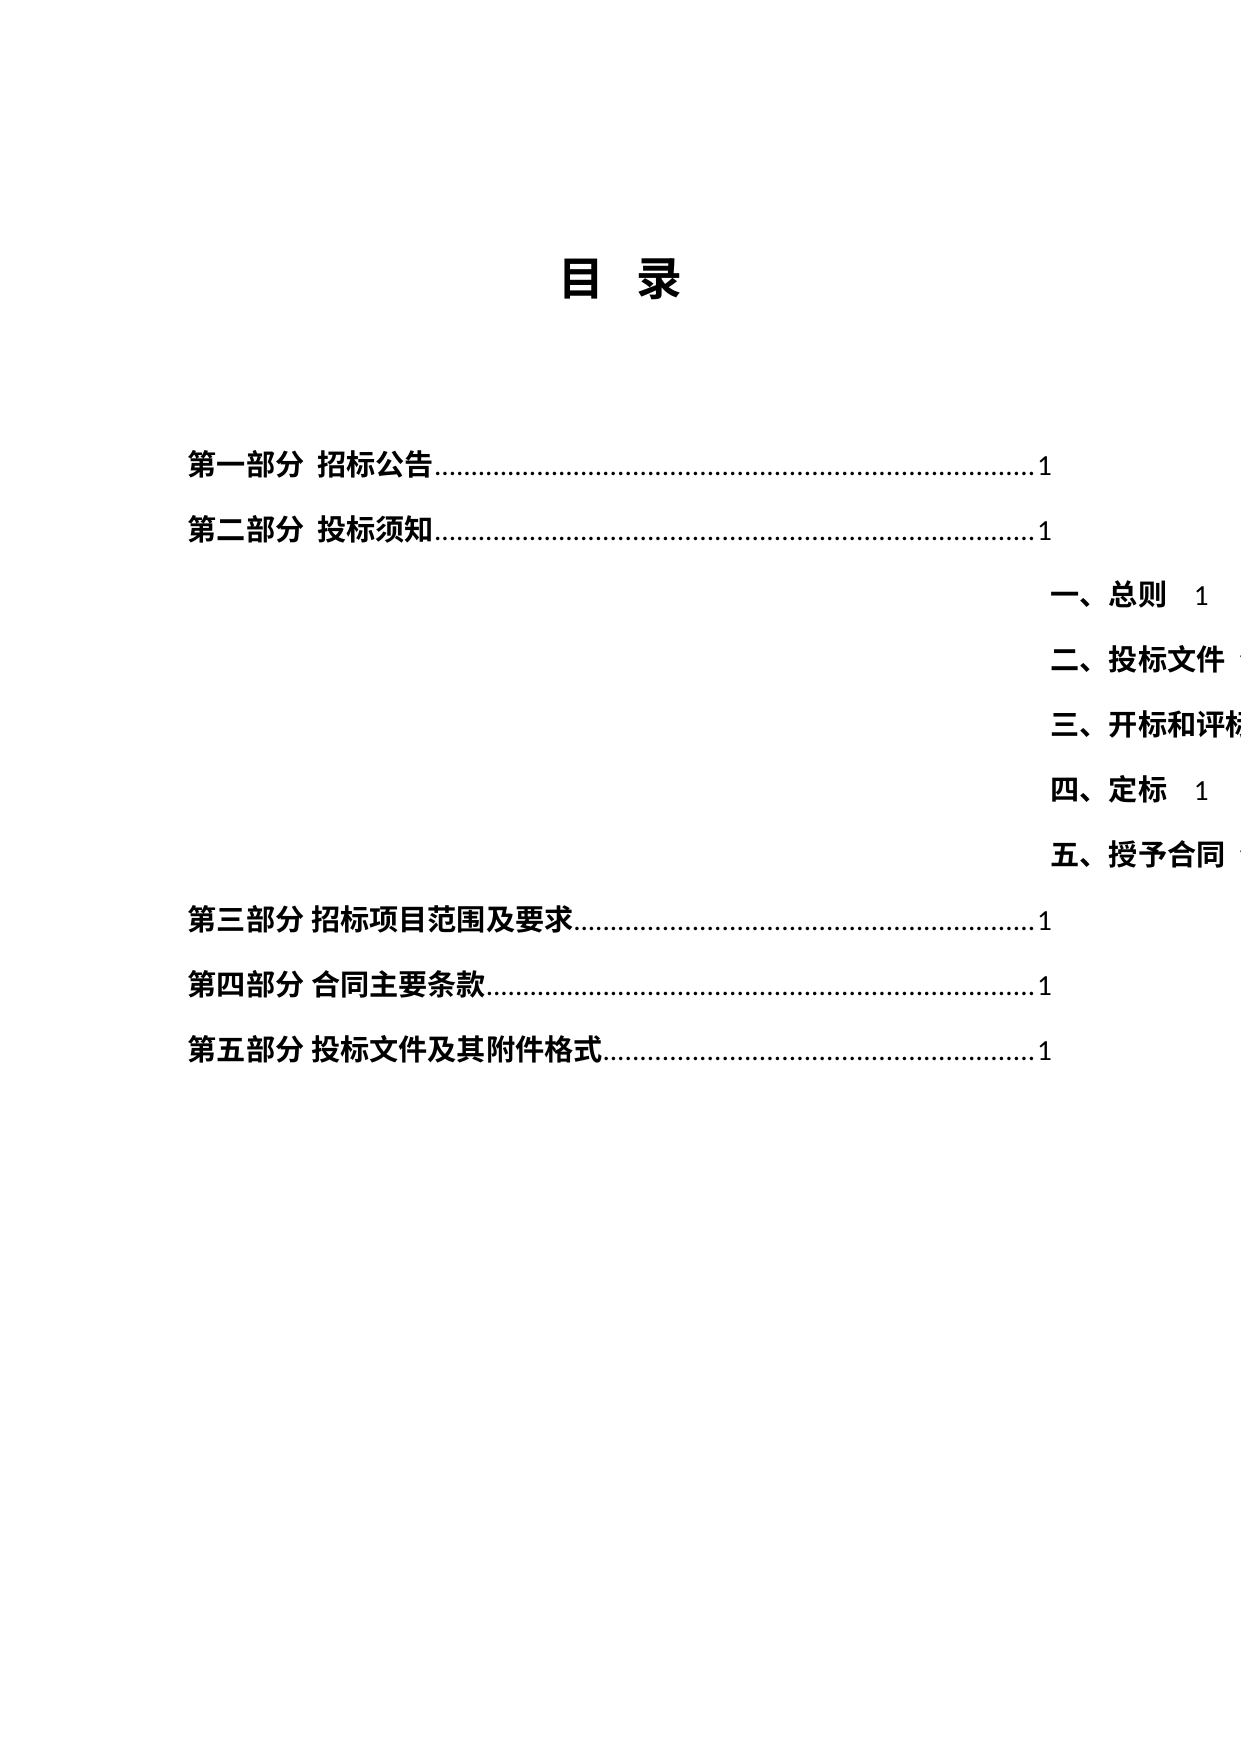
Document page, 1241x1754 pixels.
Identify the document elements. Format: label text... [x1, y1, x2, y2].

text 四、定标 1 [1050, 755, 1240, 820]
text 第五部分 投标文件及其附件格式 1 [187, 1015, 1053, 1080]
text 五、授予合同 1 [1050, 820, 1240, 885]
text 三、开标和评标 1 [1050, 690, 1240, 755]
text 第四部分 合同主要条款 1 [187, 950, 1053, 1015]
text 第一部分 招标公告 1 [187, 430, 1053, 495]
text 目 录 [187, 227, 1053, 324]
text 一、总则 1 [1050, 560, 1240, 625]
text 第三部分 招标项目范围及要求 1 [187, 885, 1053, 950]
text 二、投标文件 1 [1050, 625, 1240, 690]
text 第二部分 投标须知 1 [187, 495, 1053, 560]
